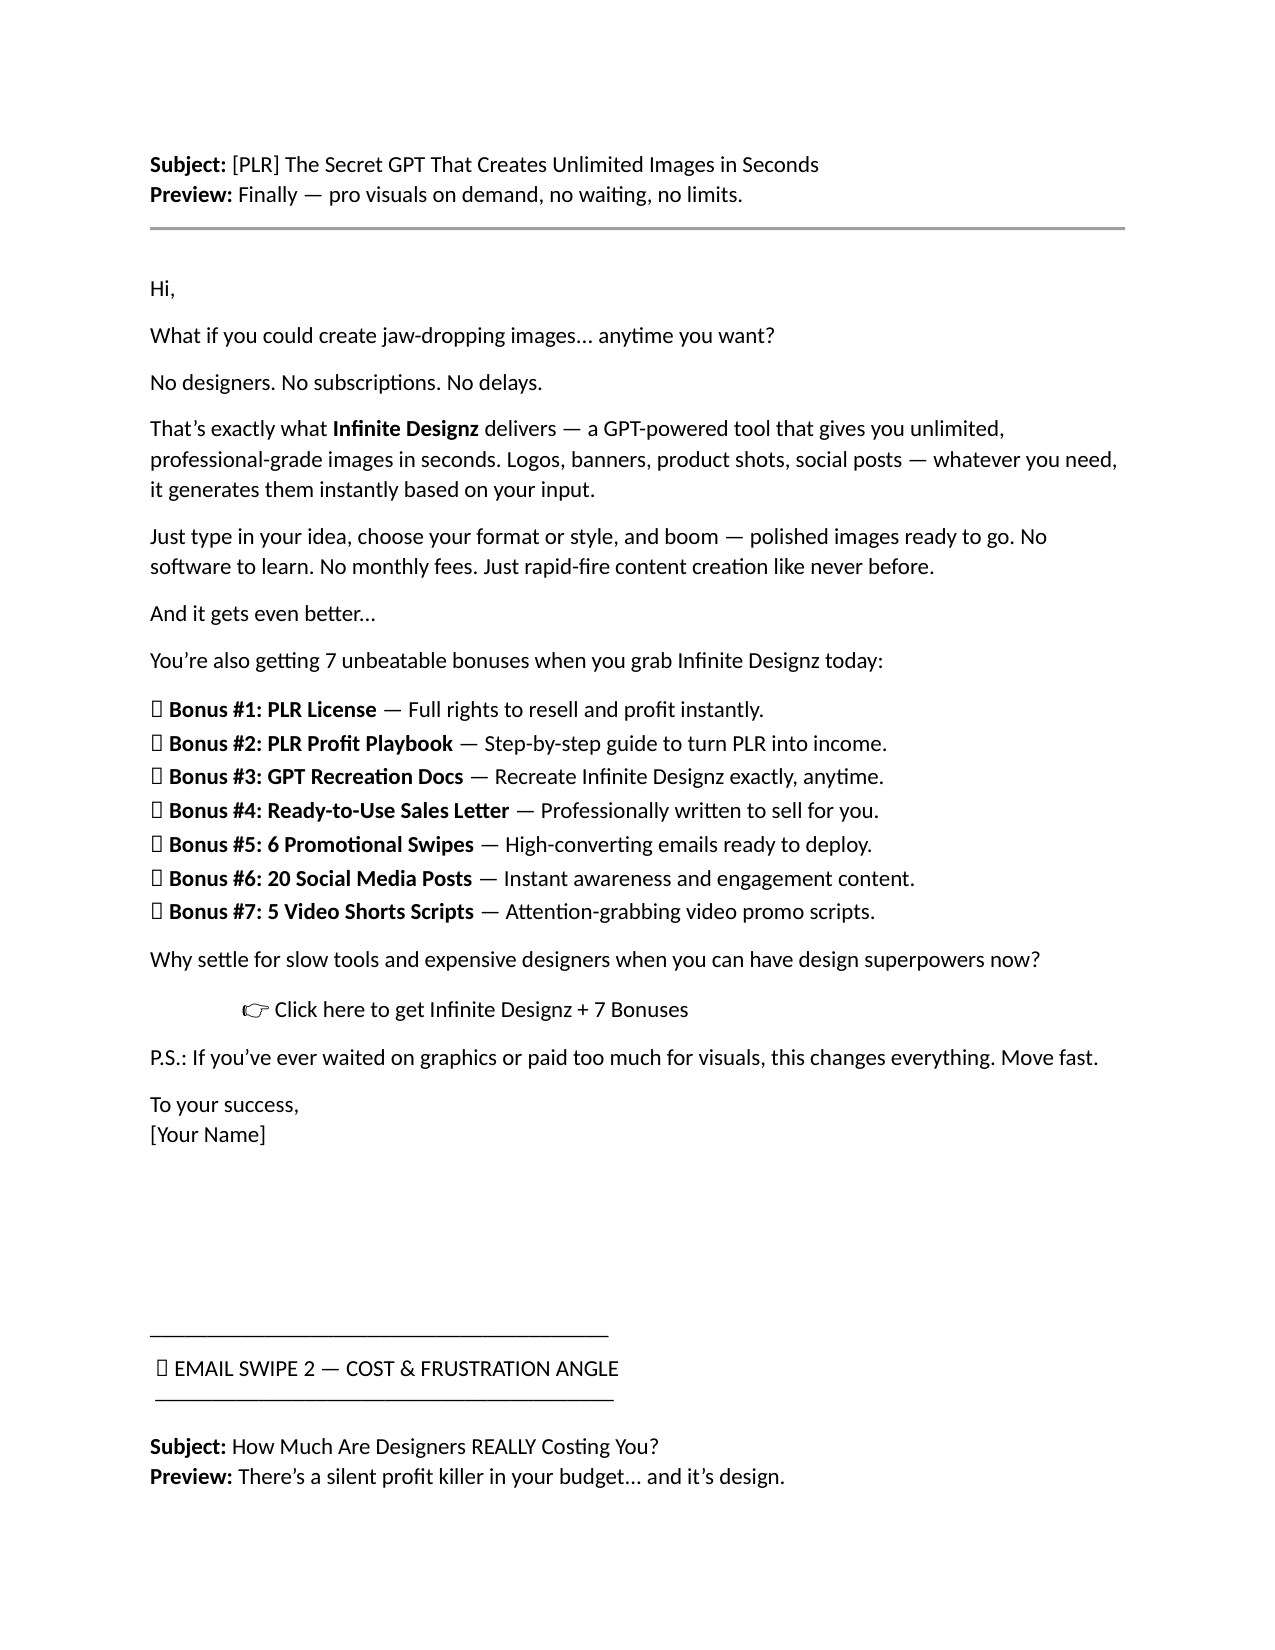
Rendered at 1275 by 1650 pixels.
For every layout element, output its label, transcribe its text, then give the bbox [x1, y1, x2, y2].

text ──────────────────────────────────────── 🔥 EMAIL SWIPE 2 — COST & FRUSTRATION ANGLE ──────────────────────────────────────── [150, 1321, 1125, 1413]
text P.S.: If you’ve ever waited on graphics or paid too much for visuals, this changes everything. Move fast. [150, 1043, 1125, 1071]
text Why settle for slow tools and expensive designers when you can have design superpowers now? [150, 946, 1125, 974]
text To your success, [Your Name] [150, 1090, 1125, 1148]
text You’re also getting 7 unbeatable bonuses when you grab Infinite Designz today: [150, 646, 1125, 674]
text ✅ Bonus #1: PLR License — Full rights to resell and profit instantly. ✅ Bonus #2: PLR Profit Playbook — Step-by-step guide to turn PLR into income. ✅ Bonus #3: GPT Recreation Docs — Recreate Infinite Designz exactly, anytime. ✅ Bonus #4: Ready-to-Use Sales Letter — Professionally written to sell for you. ✅ Bonus #5: 6 Promotional Swipes — High-converting emails ready to deploy. ✅ Bonus #6: 20 Social Media Posts — Instant awareness and engagement content. ✅ Bonus #7: 5 Video Shorts Scripts — Attention-grabbing video promo scripts. [150, 693, 1125, 926]
text And it gets even better... [150, 599, 1125, 627]
text Subject: [PLR] The Secret GPT That Creates Unlimited Images in Seconds Preview: Finally — pro visuals on demand, no waiting, no limits. [150, 150, 1125, 208]
text That’s exactly what Infinite Designz delivers — a GPT-powered tool that gives you unlimited, professional-grade images in seconds. Logos, banners, product shots, social posts — whatever you need, it generates them instantly based on your input. [150, 414, 1125, 503]
text 👉 Click here to get Infinite Designz + 7 Bonuses [150, 992, 1125, 1024]
text No designers. No subscriptions. No delays. [150, 368, 1125, 396]
text Just type in your idea, choose your format or style, and boom — polished images ready to go. No software to learn. No monthly fees. Just rapid-fire content creation like never before. [150, 522, 1125, 580]
text Subject: How Much Are Designers REALLY Costing You? Preview: There’s a silent profit killer in your budget... and it’s design. [150, 1432, 1125, 1490]
text What if you could create jaw-dropping images... anytime you want? [150, 321, 1125, 349]
text Hi, [150, 274, 1125, 302]
